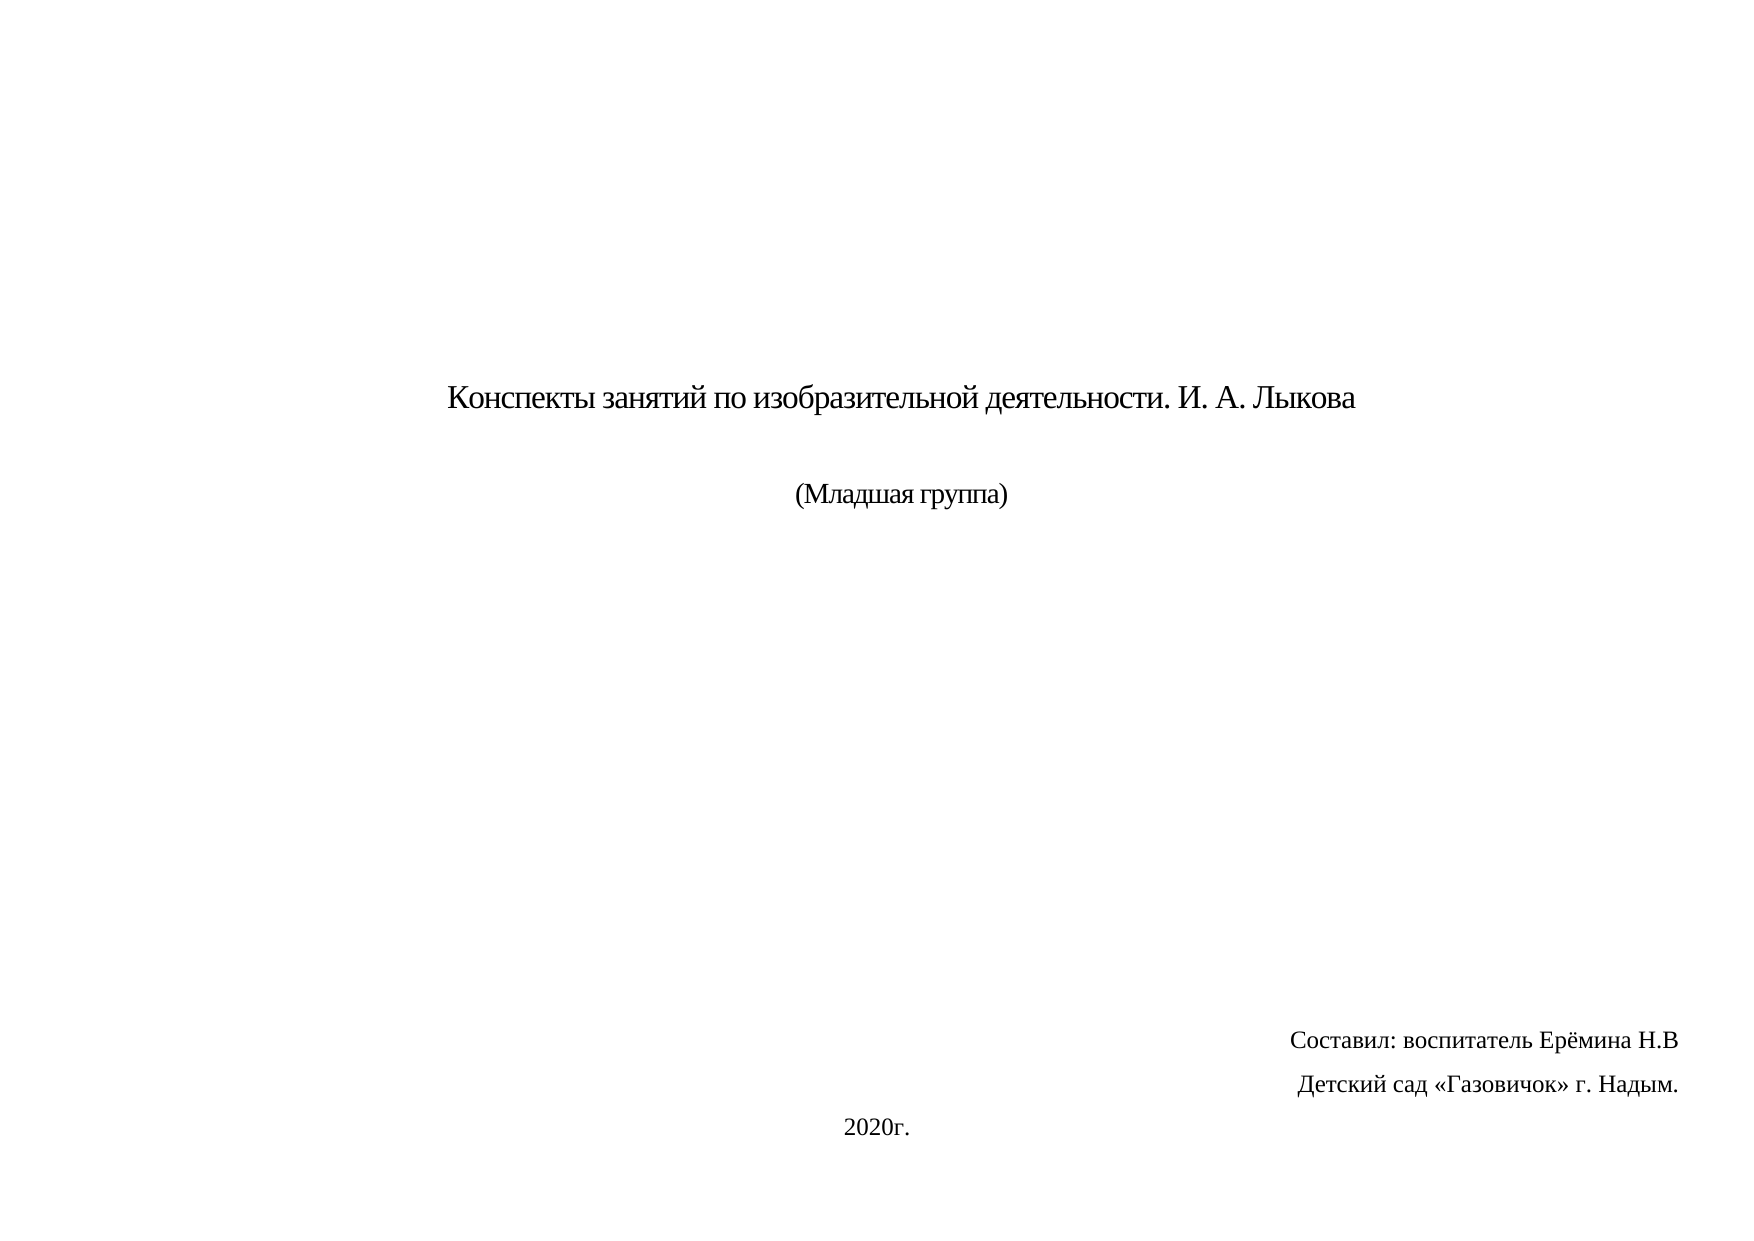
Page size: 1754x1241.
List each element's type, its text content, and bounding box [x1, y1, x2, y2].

text Конспекты занятий по изобразительной деятельности. И. А. Лыкова [125, 360, 1679, 420]
text Составил: воспитатель Ерёмина Н.В [75, 1026, 1679, 1054]
text (Младшая группа) [125, 455, 1679, 515]
text Детский сад «Газовичок» г. Надым. [75, 1069, 1679, 1097]
text 2020г. [75, 1112, 1679, 1141]
